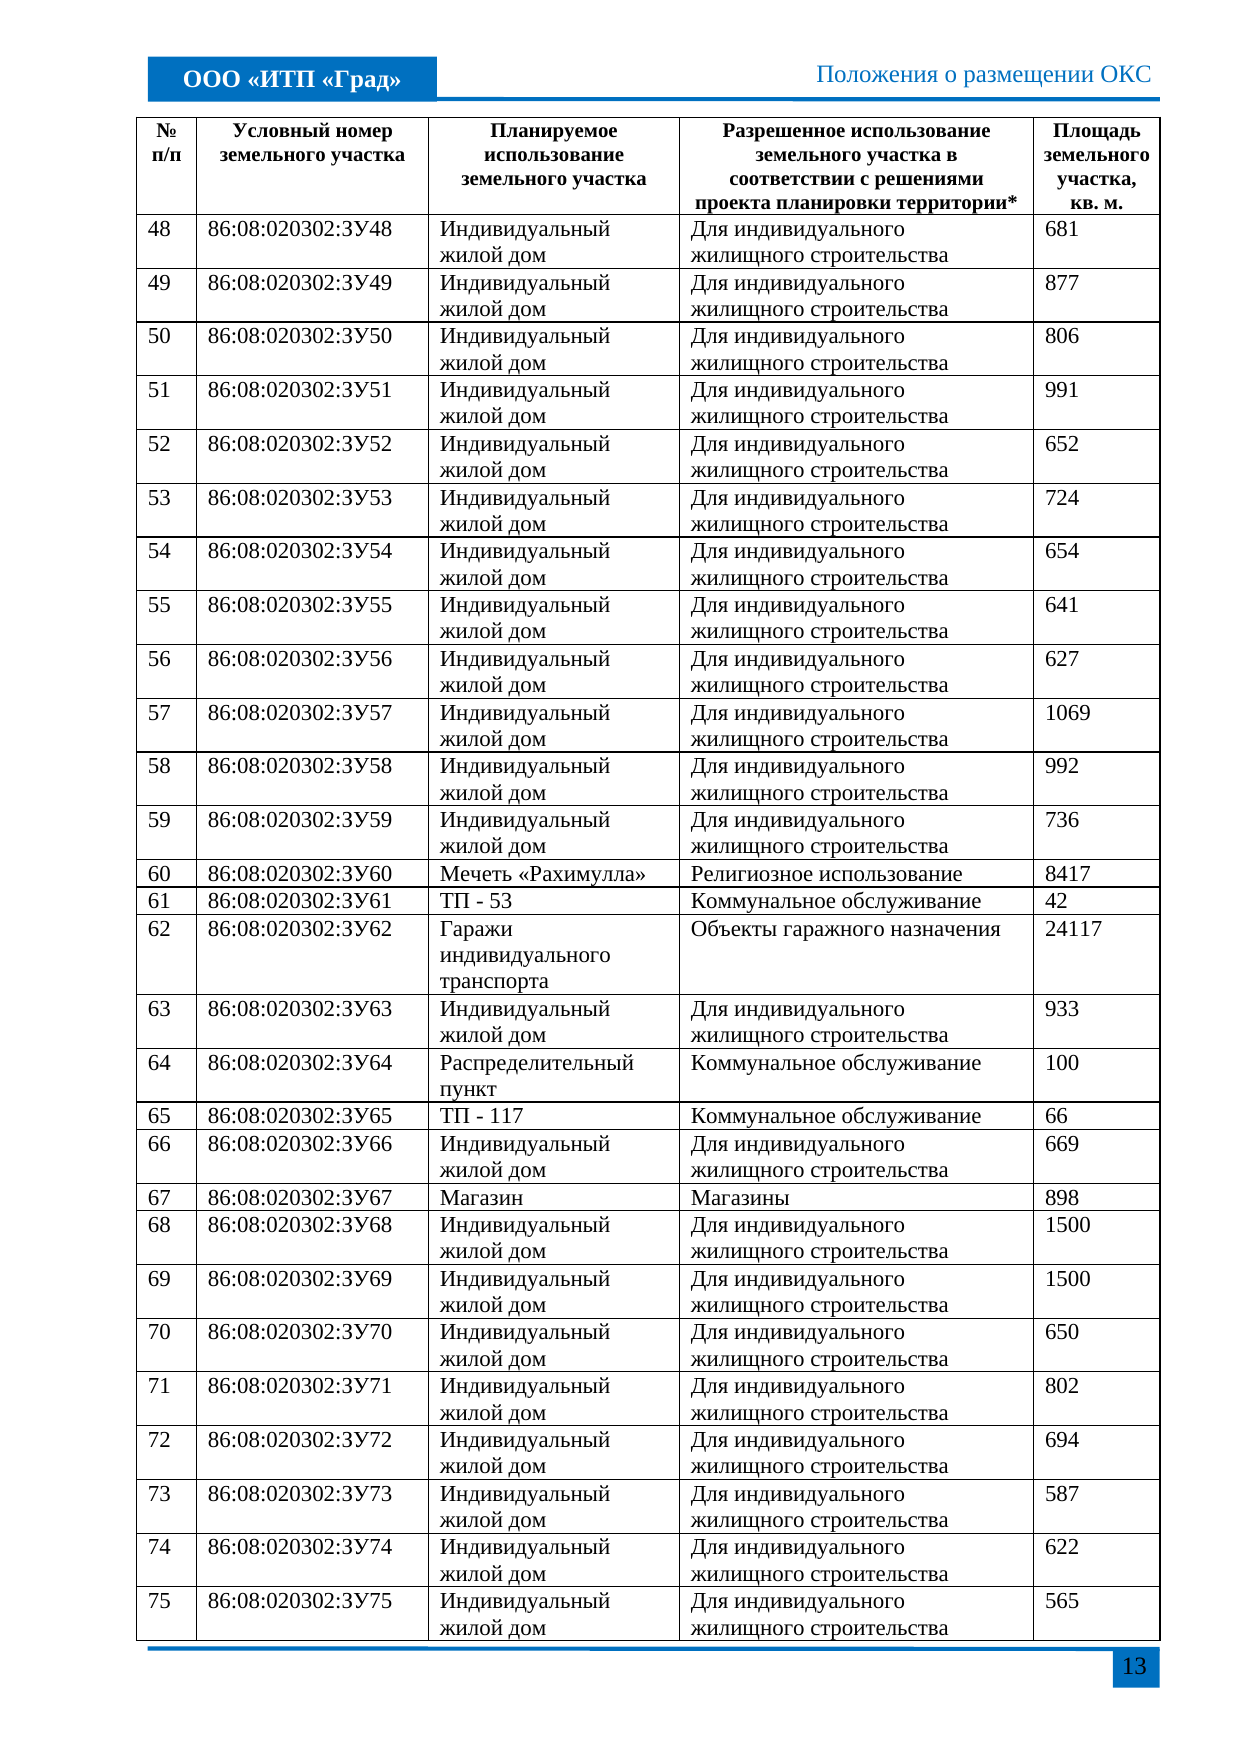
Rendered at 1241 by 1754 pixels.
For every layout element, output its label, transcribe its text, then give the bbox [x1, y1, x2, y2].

table_cell 66 [137, 1130, 196, 1182]
table_cell 86:08:020302:ЗУ51 [197, 376, 428, 429]
table_cell 59 [137, 806, 196, 859]
table_cell Для индивидуального жилищного строительства [680, 215, 1033, 268]
table_cell Для индивидуального жилищного строительства [680, 1319, 1033, 1371]
table_cell 627 [1034, 645, 1159, 698]
table_cell Индивидуальный жилой дом [429, 1587, 679, 1640]
table_cell Индивидуальный жилой дом [429, 753, 679, 805]
table_cell 991 [1034, 376, 1159, 429]
table_cell 86:08:020302:ЗУ71 [197, 1372, 428, 1425]
table_cell Для индивидуального жилищного строительства [680, 753, 1033, 805]
table_cell 69 [137, 1265, 196, 1317]
table_cell Для индивидуального жилищного строительства [680, 699, 1033, 751]
table_cell 86:08:020302:ЗУ64 [197, 1049, 428, 1101]
table_header Площадь земельного участка, кв. м. [1034, 118, 1159, 214]
table_cell ТП - 117 [429, 1103, 679, 1129]
table_cell 681 [1034, 215, 1159, 268]
table_cell Индивидуальный жилой дом [429, 1480, 679, 1532]
table_cell 565 [1034, 1587, 1159, 1640]
table_cell 652 [1034, 430, 1159, 483]
table_cell 58 [137, 753, 196, 805]
table_cell 669 [1034, 1130, 1159, 1182]
table_cell 52 [137, 430, 196, 483]
table_cell 53 [137, 484, 196, 536]
table_cell 86:08:020302:ЗУ54 [197, 538, 428, 590]
table_cell Для индивидуального жилищного строительства [680, 1130, 1033, 1182]
table_cell 24117 [1034, 915, 1159, 994]
table_cell Индивидуальный жилой дом [429, 699, 679, 751]
table_cell 56 [137, 645, 196, 698]
table_cell 1069 [1034, 699, 1159, 751]
table_cell 86:08:020302:ЗУ65 [197, 1103, 428, 1129]
table_cell 86:08:020302:ЗУ69 [197, 1265, 428, 1317]
table_cell 86:08:020302:ЗУ60 [197, 860, 428, 886]
table_cell 694 [1034, 1426, 1159, 1479]
table_cell 42 [1034, 888, 1159, 914]
table_cell 802 [1034, 1372, 1159, 1425]
table_cell 86:08:020302:ЗУ48 [197, 215, 428, 268]
table_cell 806 [1034, 323, 1159, 375]
table_cell 898 [1034, 1184, 1159, 1210]
table_cell Для индивидуального жилищного строительства [680, 376, 1033, 429]
table_cell 86:08:020302:ЗУ50 [197, 323, 428, 375]
table_cell 933 [1034, 995, 1159, 1048]
table_cell 992 [1034, 753, 1159, 805]
table_cell 86:08:020302:ЗУ72 [197, 1426, 428, 1479]
table_cell 73 [137, 1480, 196, 1532]
table_cell Коммунальное обслуживание [680, 1049, 1033, 1101]
table_cell Для индивидуального жилищного строительства [680, 1265, 1033, 1317]
table_header Планируемое использование земельного участка [429, 118, 679, 214]
table_cell 68 [137, 1211, 196, 1264]
table_cell Индивидуальный жилой дом [429, 1372, 679, 1425]
table_cell 60 [137, 860, 196, 886]
table_cell 86:08:020302:ЗУ70 [197, 1319, 428, 1371]
table_cell 74 [137, 1534, 196, 1586]
table_cell 86:08:020302:ЗУ63 [197, 995, 428, 1048]
table_cell Индивидуальный жилой дом [429, 269, 679, 321]
table_cell 8417 [1034, 860, 1159, 886]
table_cell Индивидуальный жилой дом [429, 430, 679, 483]
table_cell 1500 [1034, 1265, 1159, 1317]
table_header № п/п [137, 118, 196, 214]
table_cell Индивидуальный жилой дом [429, 591, 679, 644]
table_header Разрешенное использование земельного участка в соответствии с решениями проекта планировки территории* [680, 118, 1033, 214]
table_cell Индивидуальный жилой дом [429, 538, 679, 590]
table_cell 100 [1034, 1049, 1159, 1101]
table_cell 86:08:020302:ЗУ67 [197, 1184, 428, 1210]
table_cell 48 [137, 215, 196, 268]
table_cell Для индивидуального жилищного строительства [680, 269, 1033, 321]
table_cell Индивидуальный жилой дом [429, 215, 679, 268]
table_cell 724 [1034, 484, 1159, 536]
table_cell ТП - 53 [429, 888, 679, 914]
table_cell 64 [137, 1049, 196, 1101]
table_cell Для индивидуального жилищного строительства [680, 538, 1033, 590]
table_cell Для индивидуального жилищного строительства [680, 1372, 1033, 1425]
table_cell 86:08:020302:ЗУ74 [197, 1534, 428, 1586]
table_cell Коммунальное обслуживание [680, 888, 1033, 914]
table_cell 62 [137, 915, 196, 994]
table_cell Для индивидуального жилищного строительства [680, 1426, 1033, 1479]
table_cell 50 [137, 323, 196, 375]
table_cell Объекты гаражного назначения [680, 915, 1033, 994]
table_cell 75 [137, 1587, 196, 1640]
table_cell Индивидуальный жилой дом [429, 1211, 679, 1264]
table_cell Индивидуальный жилой дом [429, 1534, 679, 1586]
table_cell 1500 [1034, 1211, 1159, 1264]
table_cell Для индивидуального жилищного строительства [680, 323, 1033, 375]
table_cell 622 [1034, 1534, 1159, 1586]
table_cell Мечеть «Рахимулла» [429, 860, 679, 886]
table_cell 86:08:020302:ЗУ75 [197, 1587, 428, 1640]
table_cell 61 [137, 888, 196, 914]
table_cell 86:08:020302:ЗУ49 [197, 269, 428, 321]
table_header Условный номер земельного участка [197, 118, 428, 214]
table_cell 86:08:020302:ЗУ58 [197, 753, 428, 805]
table_cell 641 [1034, 591, 1159, 644]
table_cell 587 [1034, 1480, 1159, 1532]
table_cell 65 [137, 1103, 196, 1129]
table_cell Религиозное использование [680, 860, 1033, 886]
table_cell 86:08:020302:ЗУ68 [197, 1211, 428, 1264]
table_cell Индивидуальный жилой дом [429, 323, 679, 375]
table_cell 63 [137, 995, 196, 1048]
table_cell Распределительный пункт [429, 1049, 679, 1101]
table_cell Индивидуальный жилой дом [429, 376, 679, 429]
table_cell 650 [1034, 1319, 1159, 1371]
table_cell 86:08:020302:ЗУ62 [197, 915, 428, 994]
table_cell 70 [137, 1319, 196, 1371]
table_cell 86:08:020302:ЗУ53 [197, 484, 428, 536]
table_cell 57 [137, 699, 196, 751]
table_cell 51 [137, 376, 196, 429]
table_cell Для индивидуального жилищного строительства [680, 1587, 1033, 1640]
table_cell Для индивидуального жилищного строительства [680, 430, 1033, 483]
table_cell 86:08:020302:ЗУ57 [197, 699, 428, 751]
table_cell 86:08:020302:ЗУ52 [197, 430, 428, 483]
table_cell Для индивидуального жилищного строительства [680, 645, 1033, 698]
table_cell 86:08:020302:ЗУ61 [197, 888, 428, 914]
table_cell Для индивидуального жилищного строительства [680, 1534, 1033, 1586]
table_cell 86:08:020302:ЗУ56 [197, 645, 428, 698]
table_cell 86:08:020302:ЗУ55 [197, 591, 428, 644]
table_cell 67 [137, 1184, 196, 1210]
table_cell 71 [137, 1372, 196, 1425]
table_cell 86:08:020302:ЗУ59 [197, 806, 428, 859]
table_cell 49 [137, 269, 196, 321]
table_cell Коммунальное обслуживание [680, 1103, 1033, 1129]
table_cell 72 [137, 1426, 196, 1479]
table_cell Для индивидуального жилищного строительства [680, 1480, 1033, 1532]
table_cell Индивидуальный жилой дом [429, 1265, 679, 1317]
table_cell 66 [1034, 1103, 1159, 1129]
table_cell Индивидуальный жилой дом [429, 645, 679, 698]
table_cell Для индивидуального жилищного строительства [680, 484, 1033, 536]
table_cell 55 [137, 591, 196, 644]
table_cell Индивидуальный жилой дом [429, 806, 679, 859]
table_cell Индивидуальный жилой дом [429, 1130, 679, 1182]
table_cell Для индивидуального жилищного строительства [680, 591, 1033, 644]
table_cell Для индивидуального жилищного строительства [680, 995, 1033, 1048]
table_cell 736 [1034, 806, 1159, 859]
table_cell Индивидуальный жилой дом [429, 1426, 679, 1479]
table_cell Гаражи индивидуального транспорта [429, 915, 679, 994]
table_cell 86:08:020302:ЗУ73 [197, 1480, 428, 1532]
table_cell Для индивидуального жилищного строительства [680, 806, 1033, 859]
table_cell Индивидуальный жилой дом [429, 484, 679, 536]
table_cell Индивидуальный жилой дом [429, 995, 679, 1048]
table_cell 877 [1034, 269, 1159, 321]
table_cell Магазин [429, 1184, 679, 1210]
table_cell 654 [1034, 538, 1159, 590]
table_cell Для индивидуального жилищного строительства [680, 1211, 1033, 1264]
table_cell 86:08:020302:ЗУ66 [197, 1130, 428, 1182]
table_cell 54 [137, 538, 196, 590]
table_cell Магазины [680, 1184, 1033, 1210]
table_cell Индивидуальный жилой дом [429, 1319, 679, 1371]
